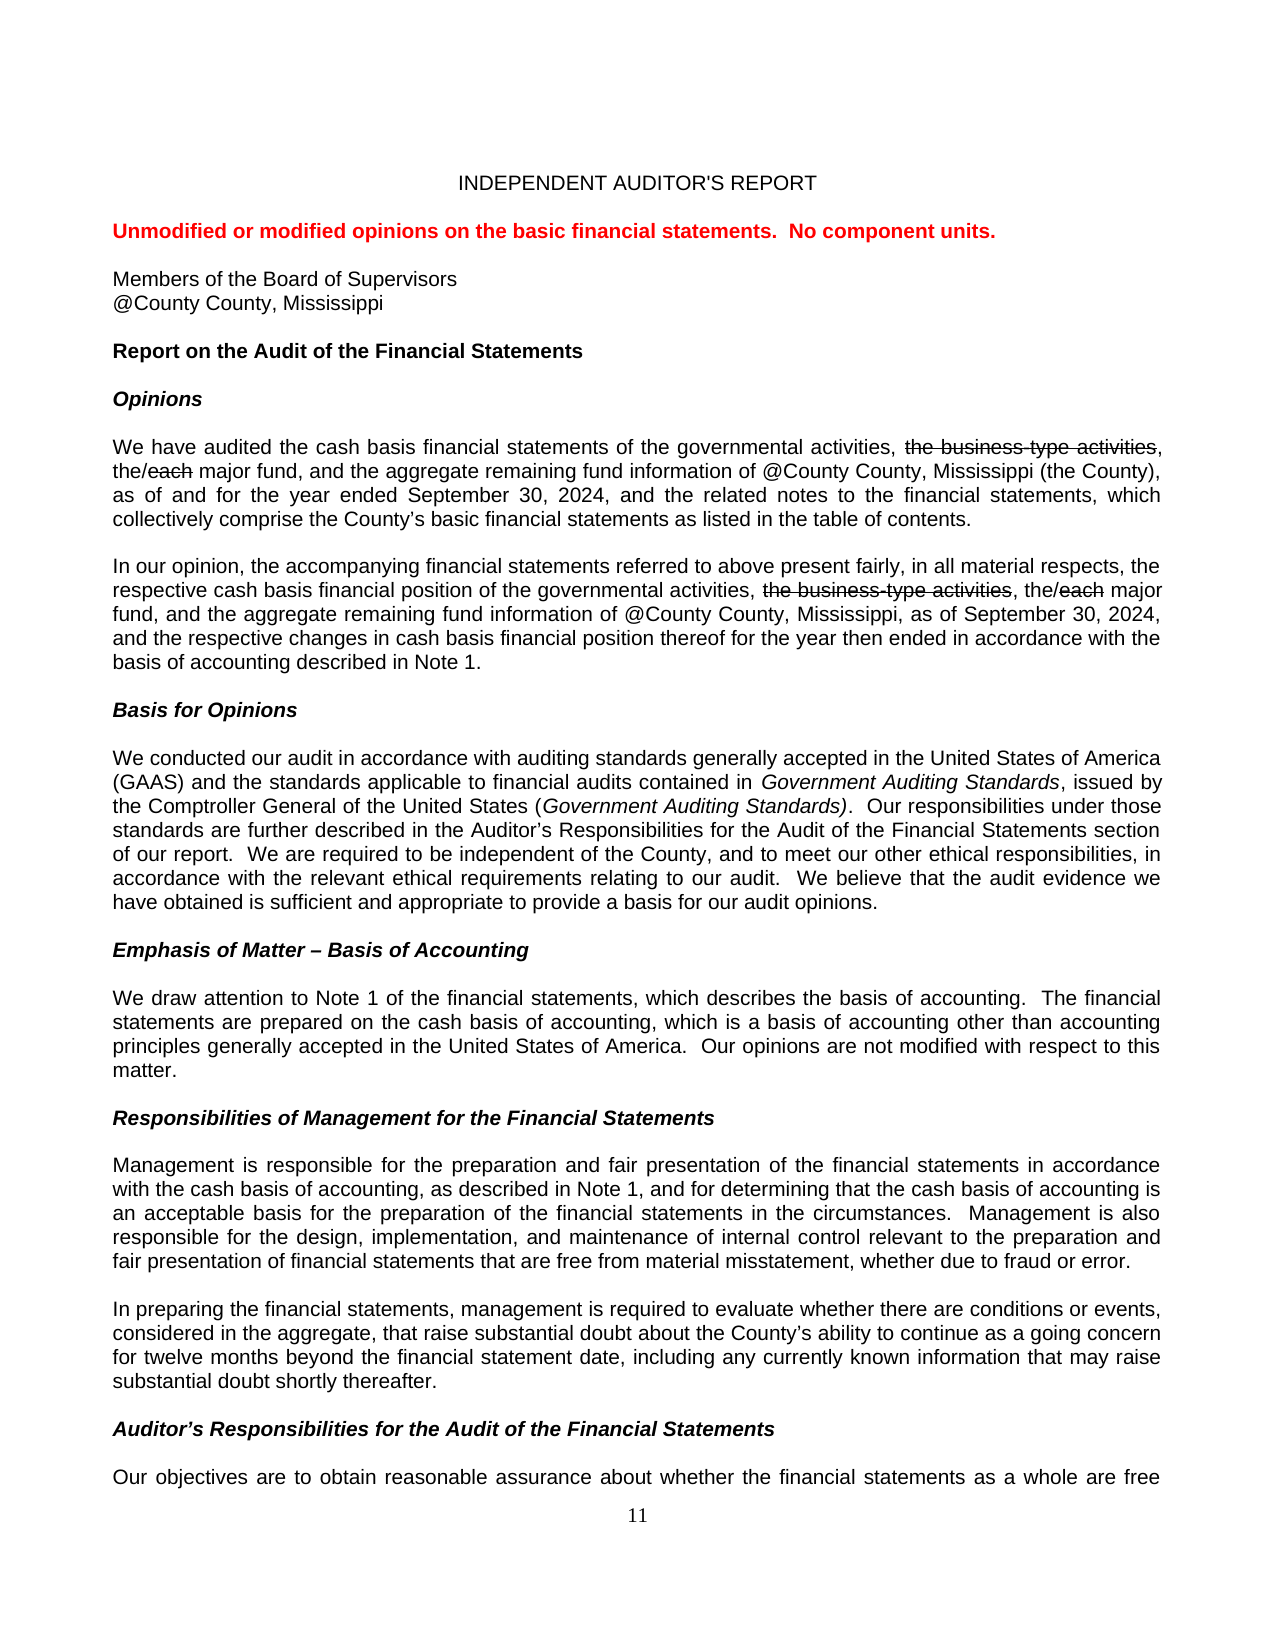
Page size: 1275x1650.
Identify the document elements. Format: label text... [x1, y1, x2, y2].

text Responsibilities of Management for the Financial Statements [112, 1105, 1162, 1129]
text @County County, Mississippi [112, 291, 1162, 315]
text In preparing the financial statements, management is required to evaluate whether there are conditions or events, considered in the aggregate, that raise substantial doubt about the County’s ability to continue as a going concern for twelve months beyond the financial statement date, including any currently known information that may raise substantial doubt shortly thereafter. [112, 1297, 1162, 1393]
text We have audited the cash basis financial statements of the governmental activities, the business-type activities, the/each major fund, and the aggregate remaining fund information of @County County, Mississippi (the County), as of and for the year ended September 30, 2024, and the related notes to the financial statements, which collectively comprise the County’s basic financial statements as listed in the table of contents. [112, 434, 1162, 530]
text Management is responsible for the preparation and fair presentation of the financial statements in accordance with the cash basis of accounting, as described in Note 1, and for determining that the cash basis of accounting is an acceptable basis for the preparation of the financial statements in the circumstances. Management is also responsible for the design, implementation, and maintenance of internal control relevant to the preparation and fair presentation of financial statements that are free from material misstatement, whether due to fraud or error. [112, 1153, 1162, 1273]
subtitle INDEPENDENT AUDITOR'S REPORT [112, 171, 1162, 195]
text Auditor’s Responsibilities for the Audit of the Financial Statements [112, 1417, 1162, 1441]
text Report on the Audit of the Financial Statements [112, 339, 1162, 363]
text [112, 1465, 1162, 1489]
text Emphasis of Matter – Basis of Accounting [112, 938, 1162, 962]
text In our opinion, the accompanying financial statements referred to above present fairly, in all material respects, the respective cash basis financial position of the governmental activities, the business-type activities, the/each major fund, and the aggregate remaining fund information of @County County, Mississippi, as of September 30, 2024, and the respective changes in cash basis financial position thereof for the year then ended in accordance with the basis of accounting described in Note 1. [112, 554, 1162, 674]
text We draw attention to Note 1 of the financial statements, which describes the basis of accounting. The financial statements are prepared on the cash basis of accounting, which is a basis of accounting other than accounting principles generally accepted in the United States of America. Our opinions are not modified with respect to this matter. [112, 986, 1162, 1081]
text Opinions [112, 387, 1162, 411]
text Unmodified or modified opinions on the basic financial statements. No component units. [112, 219, 1162, 243]
text We conducted our audit in accordance with auditing standards generally accepted in the United States of America (GAAS) and the standards applicable to financial audits contained in Government Auditing Standards, issued by the Comptroller General of the United States (Government Auditing Standards). Our responsibilities under those standards are further described in the Auditor’s Responsibilities for the Audit of the Financial Statements section of our report. We are required to be independent of the County, and to meet our other ethical responsibilities, in accordance with the relevant ethical requirements relating to our audit. We believe that the audit evidence we have obtained is sufficient and appropriate to provide a basis for our audit opinions. [112, 746, 1162, 914]
text Members of the Board of Supervisors [112, 267, 1162, 291]
text Basis for Opinions [112, 698, 1162, 722]
